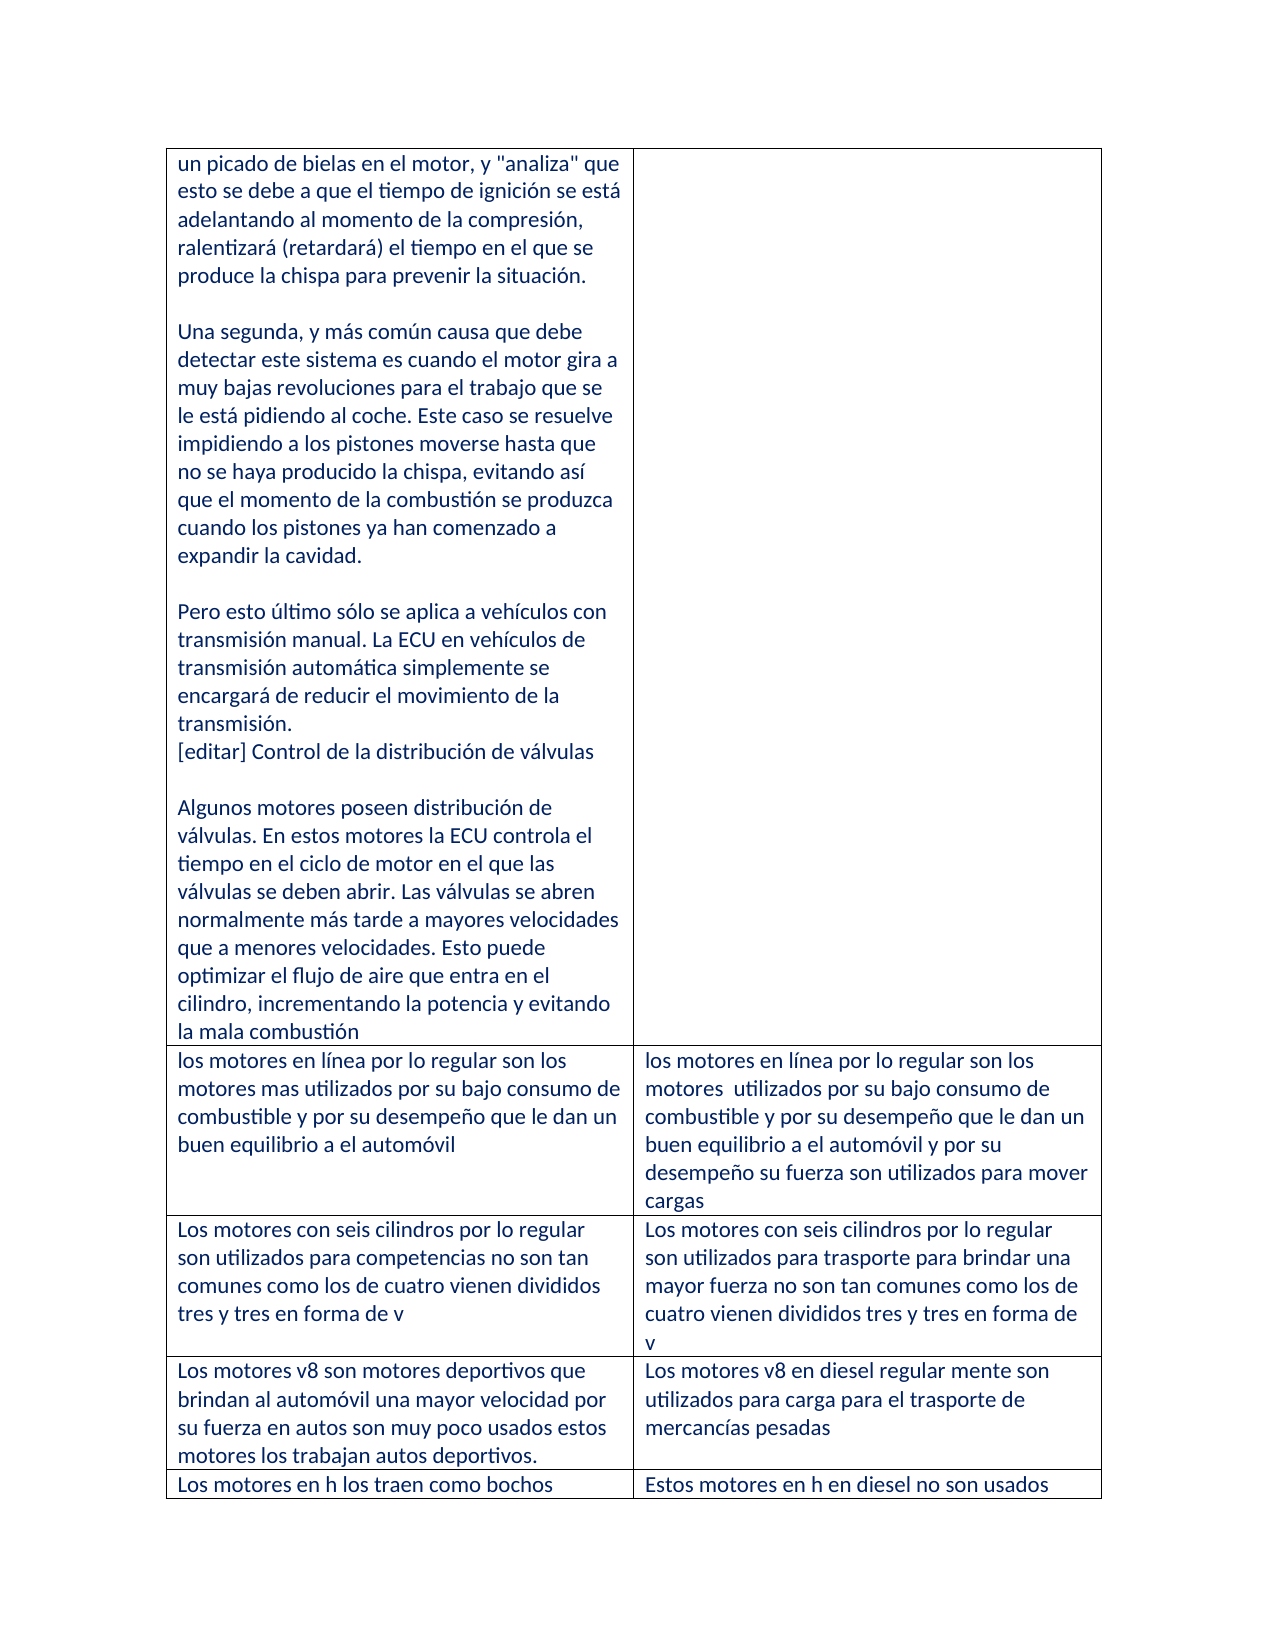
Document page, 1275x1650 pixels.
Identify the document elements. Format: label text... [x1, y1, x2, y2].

table_cell Los motores con seis cilindros por lo regular son utilizados para competencias no son tan comunes como los de cuatro vienen divididos tres y tres en forma de v [167, 1216, 633, 1356]
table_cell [634, 149, 1101, 1045]
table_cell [634, 1470, 1101, 1498]
table_cell Los motores con seis cilindros por lo regular son utilizados para trasporte para brindar una mayor fuerza no son tan comunes como los de cuatro vienen divididos tres y tres en forma de v [634, 1216, 1101, 1356]
table_cell los motores en línea por lo regular son los motores mas utilizados por su bajo consumo de combustible y por su desempeño que le dan un buen equilibrio a el automóvil [167, 1046, 633, 1214]
table_cell los motores en línea por lo regular son los motores utilizados por su bajo consumo de combustible y por su desempeño que le dan un buen equilibrio a el automóvil y por su desempeño su fuerza son utilizados para mover cargas [634, 1046, 1101, 1214]
table_cell Los motores v8 son motores deportivos que brindan al automóvil una mayor velocidad por su fuerza en autos son muy poco usados estos motores los trabajan autos deportivos. [167, 1357, 633, 1469]
table_cell Los motores v8 en diesel regular mente son utilizados para carga para el trasporte de mercancías pesadas [634, 1357, 1101, 1469]
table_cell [167, 1470, 633, 1498]
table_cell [167, 149, 633, 1045]
